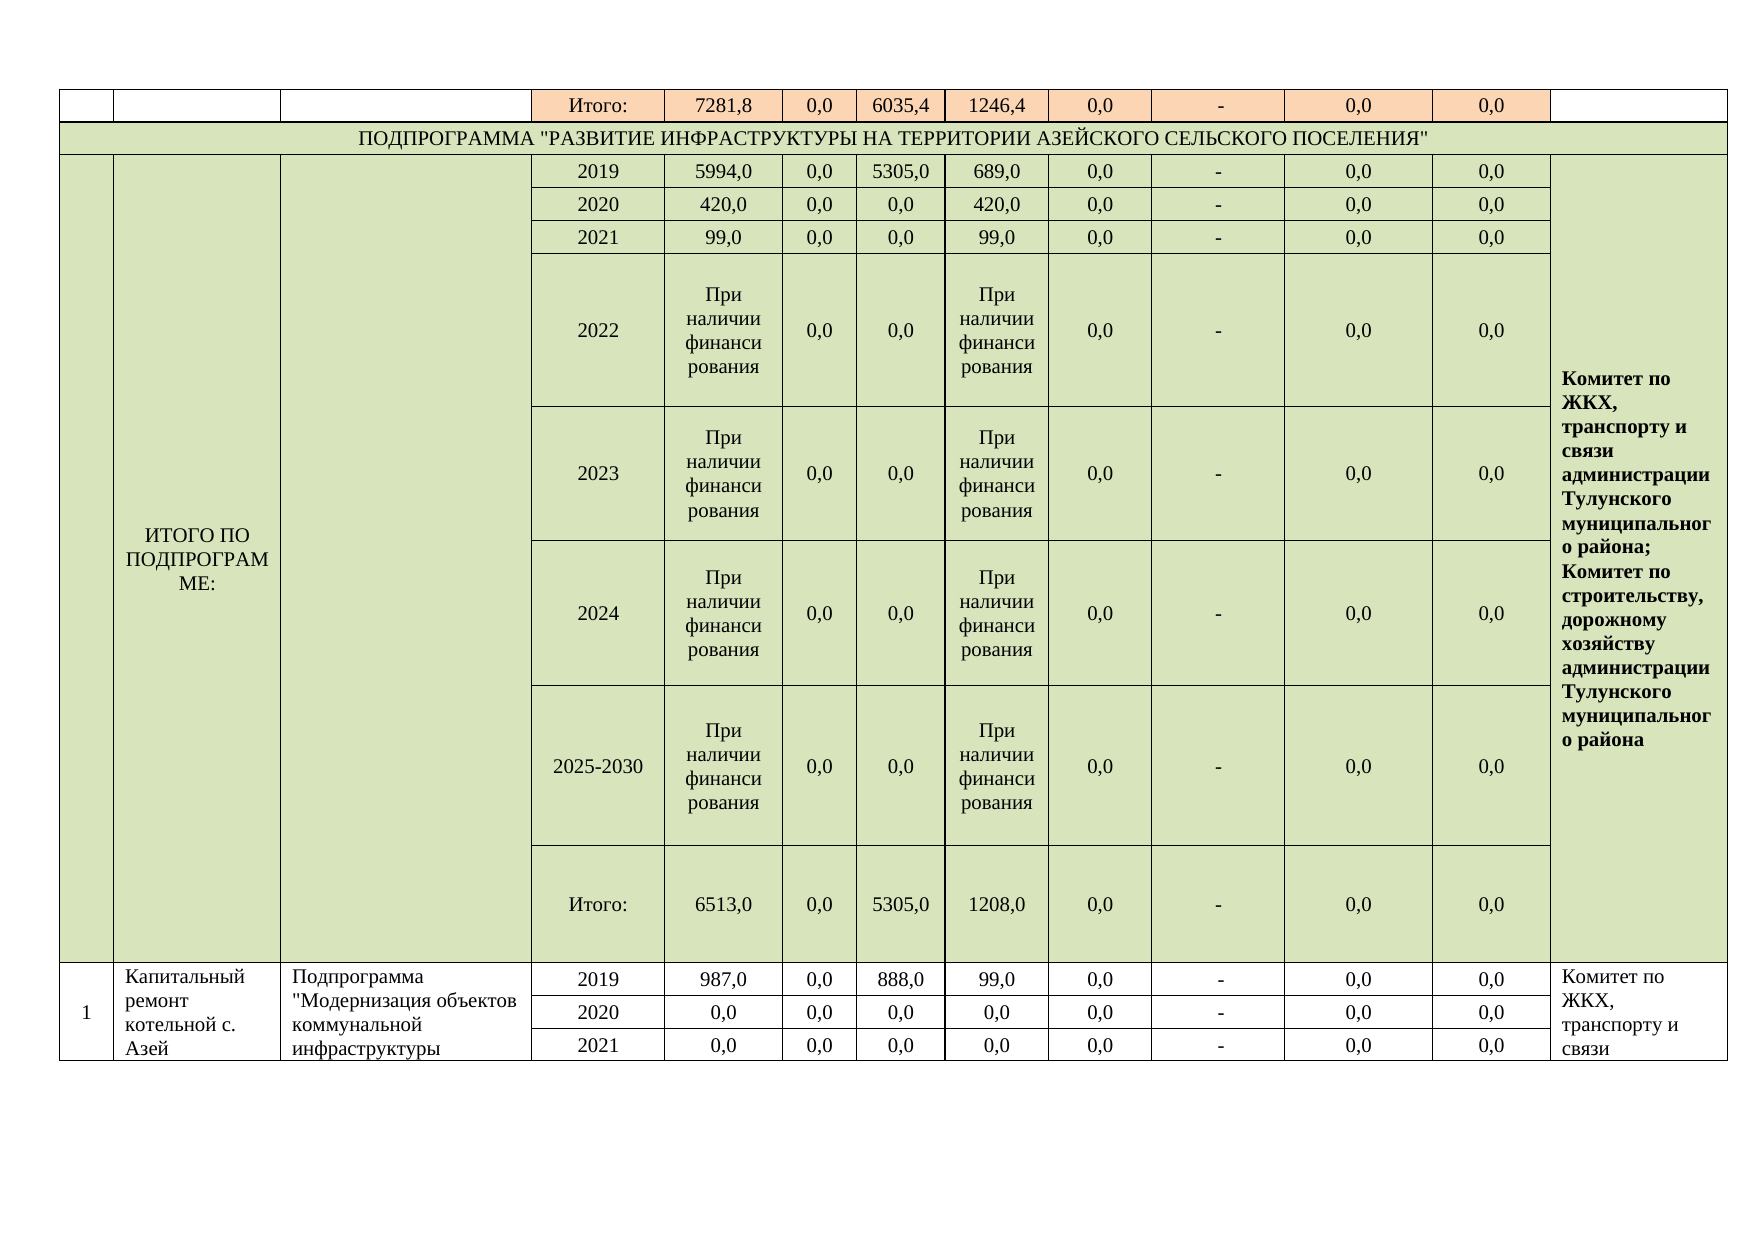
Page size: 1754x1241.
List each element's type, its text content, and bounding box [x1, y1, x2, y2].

table_cell [60, 155, 113, 962]
table_cell 7281,8 [665, 90, 782, 121]
table_cell 0,0 [857, 188, 944, 220]
table_cell 0,0 [1049, 254, 1151, 406]
table_cell 0,0 [783, 407, 856, 540]
table_cell 0,0 [1049, 407, 1151, 540]
table_cell 0,0 [783, 221, 856, 253]
table_cell 2019 [532, 155, 664, 187]
table_cell 5994,0 [665, 155, 782, 187]
table_cell 0,0 [1285, 221, 1432, 253]
table_cell Итого: [532, 90, 664, 121]
table_cell 0,0 [1049, 188, 1151, 220]
table_cell 888,0 [857, 963, 944, 995]
table_cell 0,0 [857, 254, 944, 406]
table_cell 0,0 [1049, 541, 1151, 685]
table_cell 0,0 [1433, 188, 1550, 220]
table_cell 0,0 [1285, 996, 1432, 1028]
table_cell - [1152, 846, 1284, 962]
table_cell 2021 [532, 1029, 664, 1060]
table_cell ПОДПРОГРАММА "РАЗВИТИЕ ИНФРАСТРУКТУРЫ НА ТЕРРИТОРИИ АЗЕЙСКОГО СЕЛЬСКОГО ПОСЕЛЕНИЯ" [60, 123, 1727, 154]
table_cell 99,0 [665, 221, 782, 253]
table_cell 99,0 [946, 221, 1048, 253]
table_cell 0,0 [857, 686, 944, 845]
table_cell 0,0 [1433, 963, 1550, 995]
table_cell 0,0 [783, 686, 856, 845]
table_cell ИТОГО ПО ПОДПРОГРАММЕ: [114, 155, 280, 962]
table_cell При наличии финанси рования [665, 254, 782, 406]
table_cell 5305,0 [857, 846, 944, 962]
table_cell - [1152, 221, 1284, 253]
table_cell 0,0 [1285, 90, 1432, 121]
table_cell 0,0 [1049, 846, 1151, 962]
table_cell 0,0 [1433, 155, 1550, 187]
table_cell 0,0 [783, 188, 856, 220]
table_cell 0,0 [1049, 1029, 1151, 1060]
table_cell 0,0 [946, 996, 1048, 1028]
table_cell 2019 [532, 963, 664, 995]
table_cell 6035,4 [857, 90, 944, 121]
table_cell 0,0 [1433, 90, 1550, 121]
table_cell 1208,0 [946, 846, 1048, 962]
table_cell 0,0 [783, 90, 856, 121]
table_cell 0,0 [1285, 188, 1432, 220]
table_cell 2024 [532, 541, 664, 685]
table_cell - [1152, 963, 1284, 995]
table_cell При наличии финанси рования [665, 407, 782, 540]
table_cell 0,0 [1433, 996, 1550, 1028]
table_cell 0,0 [1285, 963, 1432, 995]
table_cell Итого: [532, 846, 664, 962]
table_cell При наличии финанси рования [946, 407, 1048, 540]
table_cell 0,0 [1049, 90, 1151, 121]
table_cell 0,0 [1049, 155, 1151, 187]
table_cell 0,0 [1433, 254, 1550, 406]
table_cell 0,0 [1433, 1029, 1550, 1060]
table_cell 689,0 [946, 155, 1048, 187]
table_cell 0,0 [1285, 254, 1432, 406]
table_cell 987,0 [665, 963, 782, 995]
table_cell Подпрограмма "Модернизация объектов коммунальной инфраструктуры Иркутской области" на 2019-2024 гг. Государственной программы Иркутской области «Развитие жилищно-коммунального хозяйства Иркутской области» на 2019-2024 гг. [281, 963, 531, 1060]
table_cell - [1152, 686, 1284, 845]
table_cell 2020 [532, 188, 664, 220]
table_cell При наличии финанси рования [946, 686, 1048, 845]
table_cell При наличии финанси рования [665, 541, 782, 685]
table_cell 1246,4 [946, 90, 1048, 121]
table_cell - [1152, 996, 1284, 1028]
table_cell 0,0 [665, 996, 782, 1028]
table_cell 0,0 [1049, 963, 1151, 995]
table_cell 0,0 [1049, 996, 1151, 1028]
table_cell - [1152, 1029, 1284, 1060]
table_cell 0,0 [857, 541, 944, 685]
table_cell 0,0 [1285, 846, 1432, 962]
table_cell 0,0 [1433, 686, 1550, 845]
table_cell 0,0 [783, 996, 856, 1028]
table_cell 0,0 [783, 254, 856, 406]
table_cell 420,0 [946, 188, 1048, 220]
table_cell 0,0 [783, 155, 856, 187]
table_cell 0,0 [783, 846, 856, 962]
table_cell - [1152, 155, 1284, 187]
table_cell 0,0 [1285, 407, 1432, 540]
table_cell [281, 155, 531, 962]
table_cell 0,0 [1285, 1029, 1432, 1060]
table_cell - [1152, 407, 1284, 540]
table_cell Комитет по ЖКХ, транспорту и связи администрации Тулунского муниципального района [1551, 963, 1727, 1060]
table_cell Капитальный ремонт котельной с. Азей Тулунского района Иркутской области "Замена котельного оборудования в котельной с. Азей (котел КВм 1.25 (1.1) с топкой ТШПм 1.45)" [114, 963, 280, 1060]
table_cell 0,0 [783, 963, 856, 995]
table_cell - [1152, 188, 1284, 220]
table_cell 0,0 [1049, 221, 1151, 253]
table_cell 0,0 [857, 407, 944, 540]
table_cell - [1152, 90, 1284, 121]
table_cell 0,0 [857, 996, 944, 1028]
table_cell 2025-2030 [532, 686, 664, 845]
table_cell 0,0 [1049, 686, 1151, 845]
table_cell 0,0 [1433, 541, 1550, 685]
table_cell 1 [60, 963, 113, 1060]
table_cell Комитет по ЖКХ, транспорту и связи администрации Тулунского муниципального района; Комитет по строительству, дорожному хозяйству администрации Тулунского муниципального района [1551, 155, 1727, 962]
table_cell При наличии финанси рования [665, 686, 782, 845]
table_cell 0,0 [1285, 541, 1432, 685]
table_cell 2020 [532, 996, 664, 1028]
table_cell 99,0 [946, 963, 1048, 995]
table_cell При наличии финанси рования [946, 254, 1048, 406]
table_cell 2022 [532, 254, 664, 406]
table_cell При наличии финанси рования [946, 541, 1048, 685]
table_cell 0,0 [1433, 846, 1550, 962]
table_cell 0,0 [1433, 221, 1550, 253]
table_cell 0,0 [1433, 407, 1550, 540]
table_cell 420,0 [665, 188, 782, 220]
table_cell 0,0 [783, 541, 856, 685]
table_cell 2021 [532, 221, 664, 253]
table_cell 6513,0 [665, 846, 782, 962]
table_cell 0,0 [1285, 686, 1432, 845]
table_cell - [1152, 541, 1284, 685]
table_cell 0,0 [946, 1029, 1048, 1060]
table_cell - [1152, 254, 1284, 406]
table_cell 0,0 [665, 1029, 782, 1060]
table_cell 0,0 [857, 221, 944, 253]
table_cell 2023 [532, 407, 664, 540]
table_cell 0,0 [783, 1029, 856, 1060]
table_cell 5305,0 [857, 155, 944, 187]
table_cell 0,0 [857, 1029, 944, 1060]
table_cell 0,0 [1285, 155, 1432, 187]
